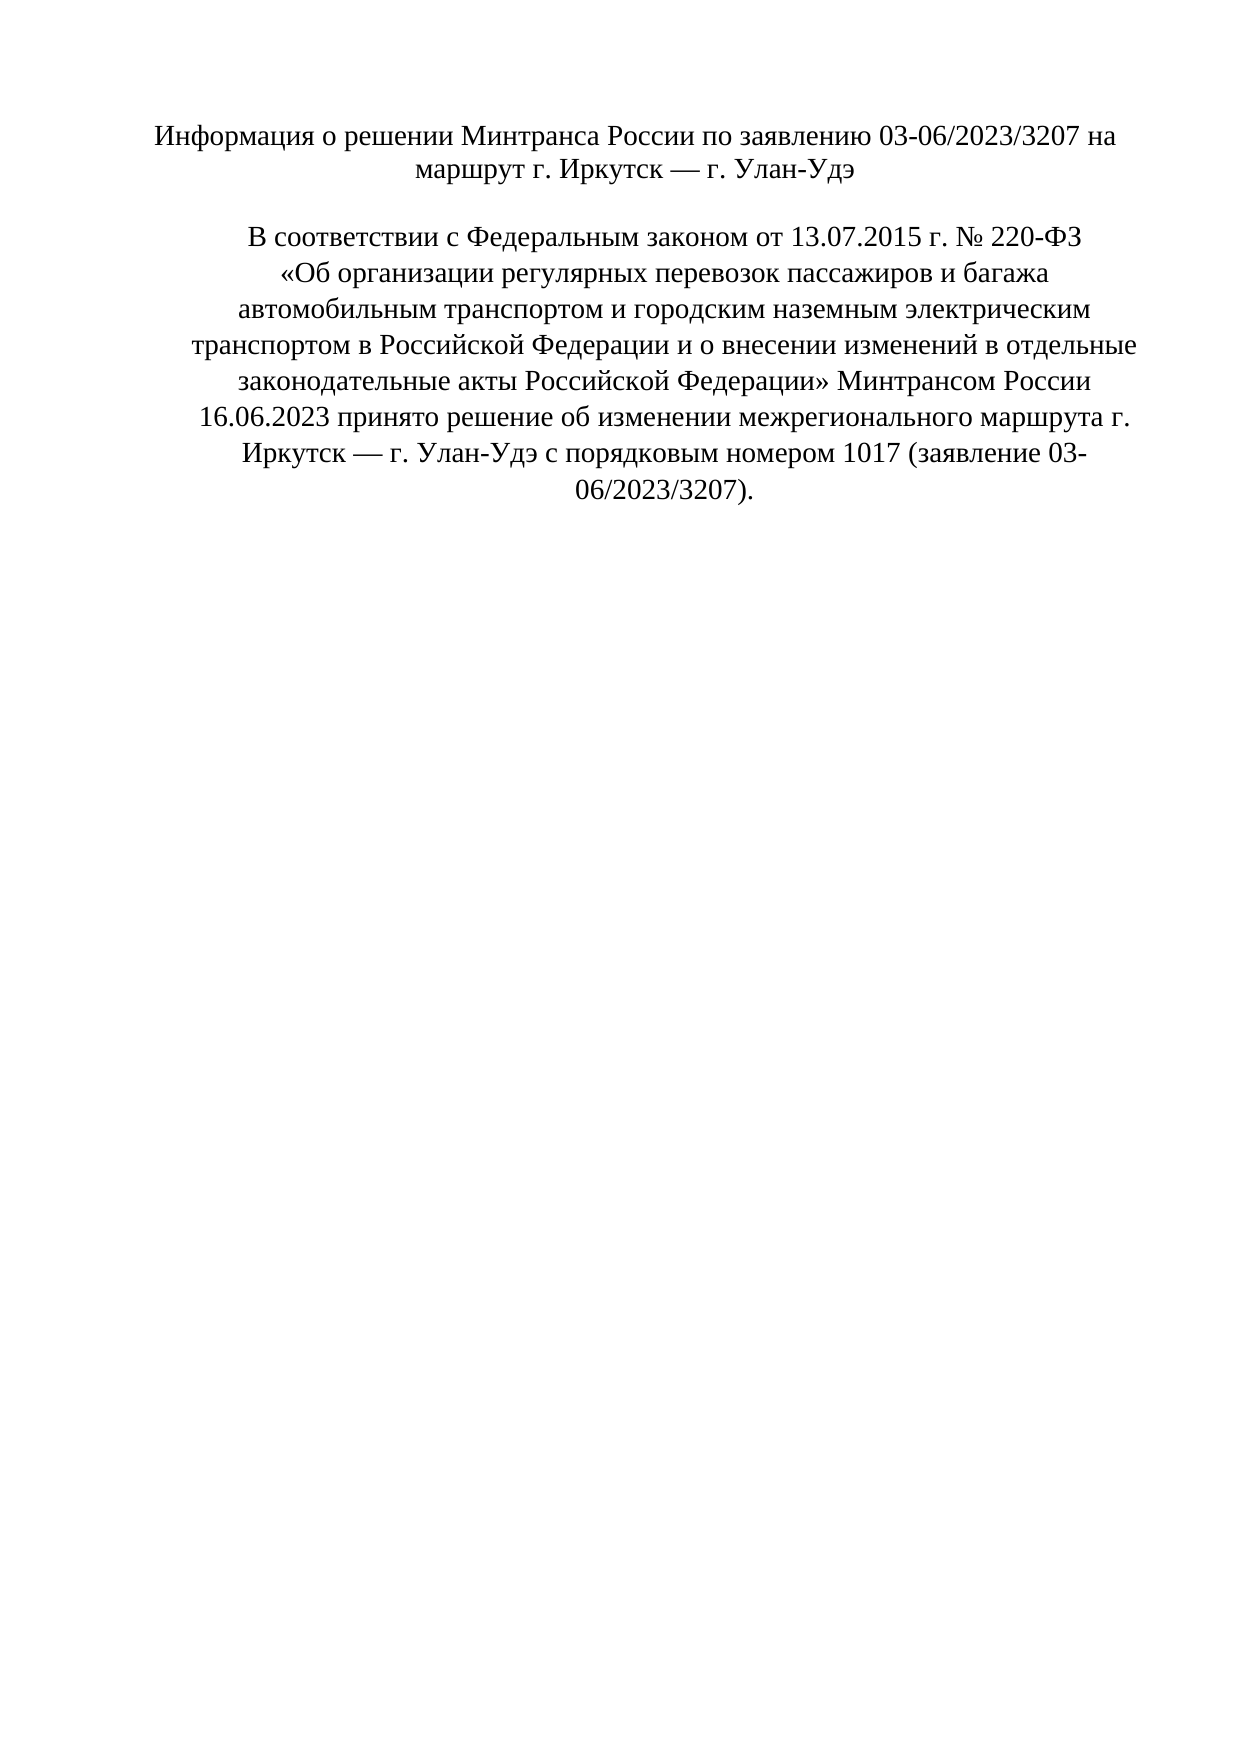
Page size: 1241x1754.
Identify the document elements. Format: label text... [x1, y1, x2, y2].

text Информация о решении Минтранса России по заявлению 03-06/2023/3207 на маршрут г. Иркутск — г. Улан-Удэ [118, 118, 1152, 185]
text В соответствии с Федеральным законом от 13.07.2015 г. № 220-ФЗ «Об организации регулярных перевозок пассажиров и багажа автомобильным транспортом и городским наземным электрическим транспортом в Российской Федерации и о внесении изменений в отдельные законодательные акты Российской Федерации» Минтрансом России 16.06.2023 принято решение об изменении межрегионального маршрута г. Иркутск — г. Улан-Удэ с порядковым номером 1017 (заявление 03-06/2023/3207). [177, 219, 1152, 505]
